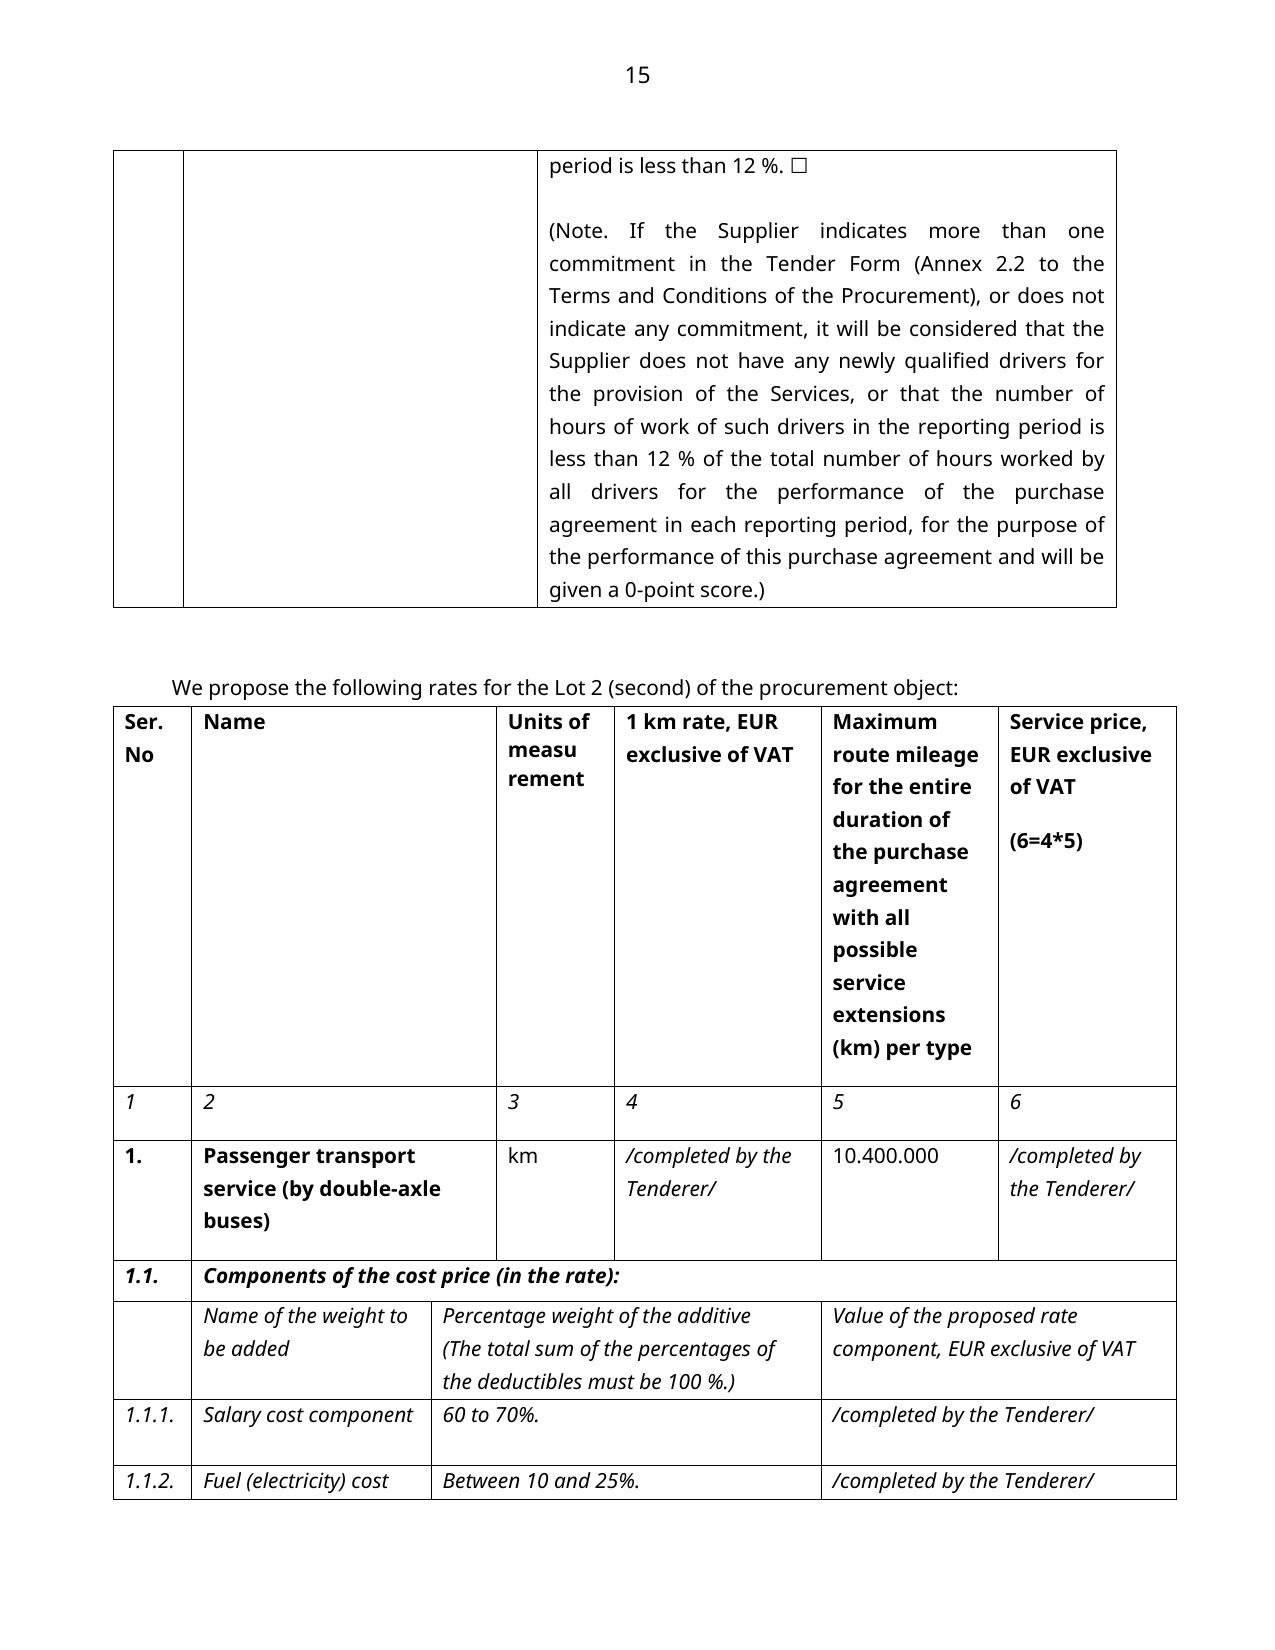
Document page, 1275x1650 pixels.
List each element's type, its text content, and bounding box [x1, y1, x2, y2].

table_header 1 km rate, EUR exclusive of VAT [615, 707, 821, 1086]
table_cell 6 [999, 1087, 1176, 1140]
table_cell [114, 1302, 191, 1399]
table_header Ser. No [114, 707, 191, 1086]
table_cell Passenger transport service (by double-axle buses) [192, 1141, 496, 1260]
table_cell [822, 1466, 1176, 1499]
table_cell km [497, 1141, 614, 1260]
table_cell Name of the weight to be added [192, 1302, 431, 1399]
table_cell 10.400.000 [822, 1141, 998, 1260]
table_cell Salary cost component [192, 1400, 431, 1465]
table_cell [192, 1466, 431, 1499]
table_cell 60 to 70%. [432, 1400, 821, 1465]
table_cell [538, 151, 1116, 607]
table_cell 1. [114, 1141, 191, 1260]
table_cell Percentage weight of the additive (The total sum of the percentages of the deductibles must be 100 %.) [432, 1302, 821, 1399]
table_header Service price, EUR exclusive of VAT (6=4*5) [999, 707, 1176, 1086]
table_cell 2 [192, 1087, 496, 1140]
text We propose the following rates for the Lot 2 (second) of the procurement object: [112, 673, 1162, 702]
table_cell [184, 151, 537, 607]
table_header Name [192, 707, 496, 1086]
table_cell /completed by the Tenderer/ [999, 1141, 1176, 1260]
table_cell 1.1. [114, 1261, 191, 1301]
table_cell 1 [114, 1087, 191, 1140]
table_cell /completed by the Tenderer/ [615, 1141, 821, 1260]
table_cell /completed by the Tenderer/ [822, 1400, 1176, 1465]
table_cell 4 [615, 1087, 821, 1140]
table_cell Value of the proposed rate component, EUR exclusive of VAT [822, 1302, 1176, 1399]
table_cell Between 10 and 25%. [432, 1466, 821, 1499]
table_cell Components of the cost price (in the rate): [192, 1261, 1176, 1301]
table_header Maximum route mileage for the entire duration of the purchase agreement with all possible service extensions (km) per type [822, 707, 998, 1086]
table_cell 4. [114, 151, 183, 607]
table_cell 1.1.2. [114, 1466, 191, 1499]
table_cell 1.1.1. [114, 1400, 191, 1465]
table_cell 5 [822, 1087, 998, 1140]
table_header Units of measu rement [497, 707, 614, 1086]
table_cell 3 [497, 1087, 614, 1140]
